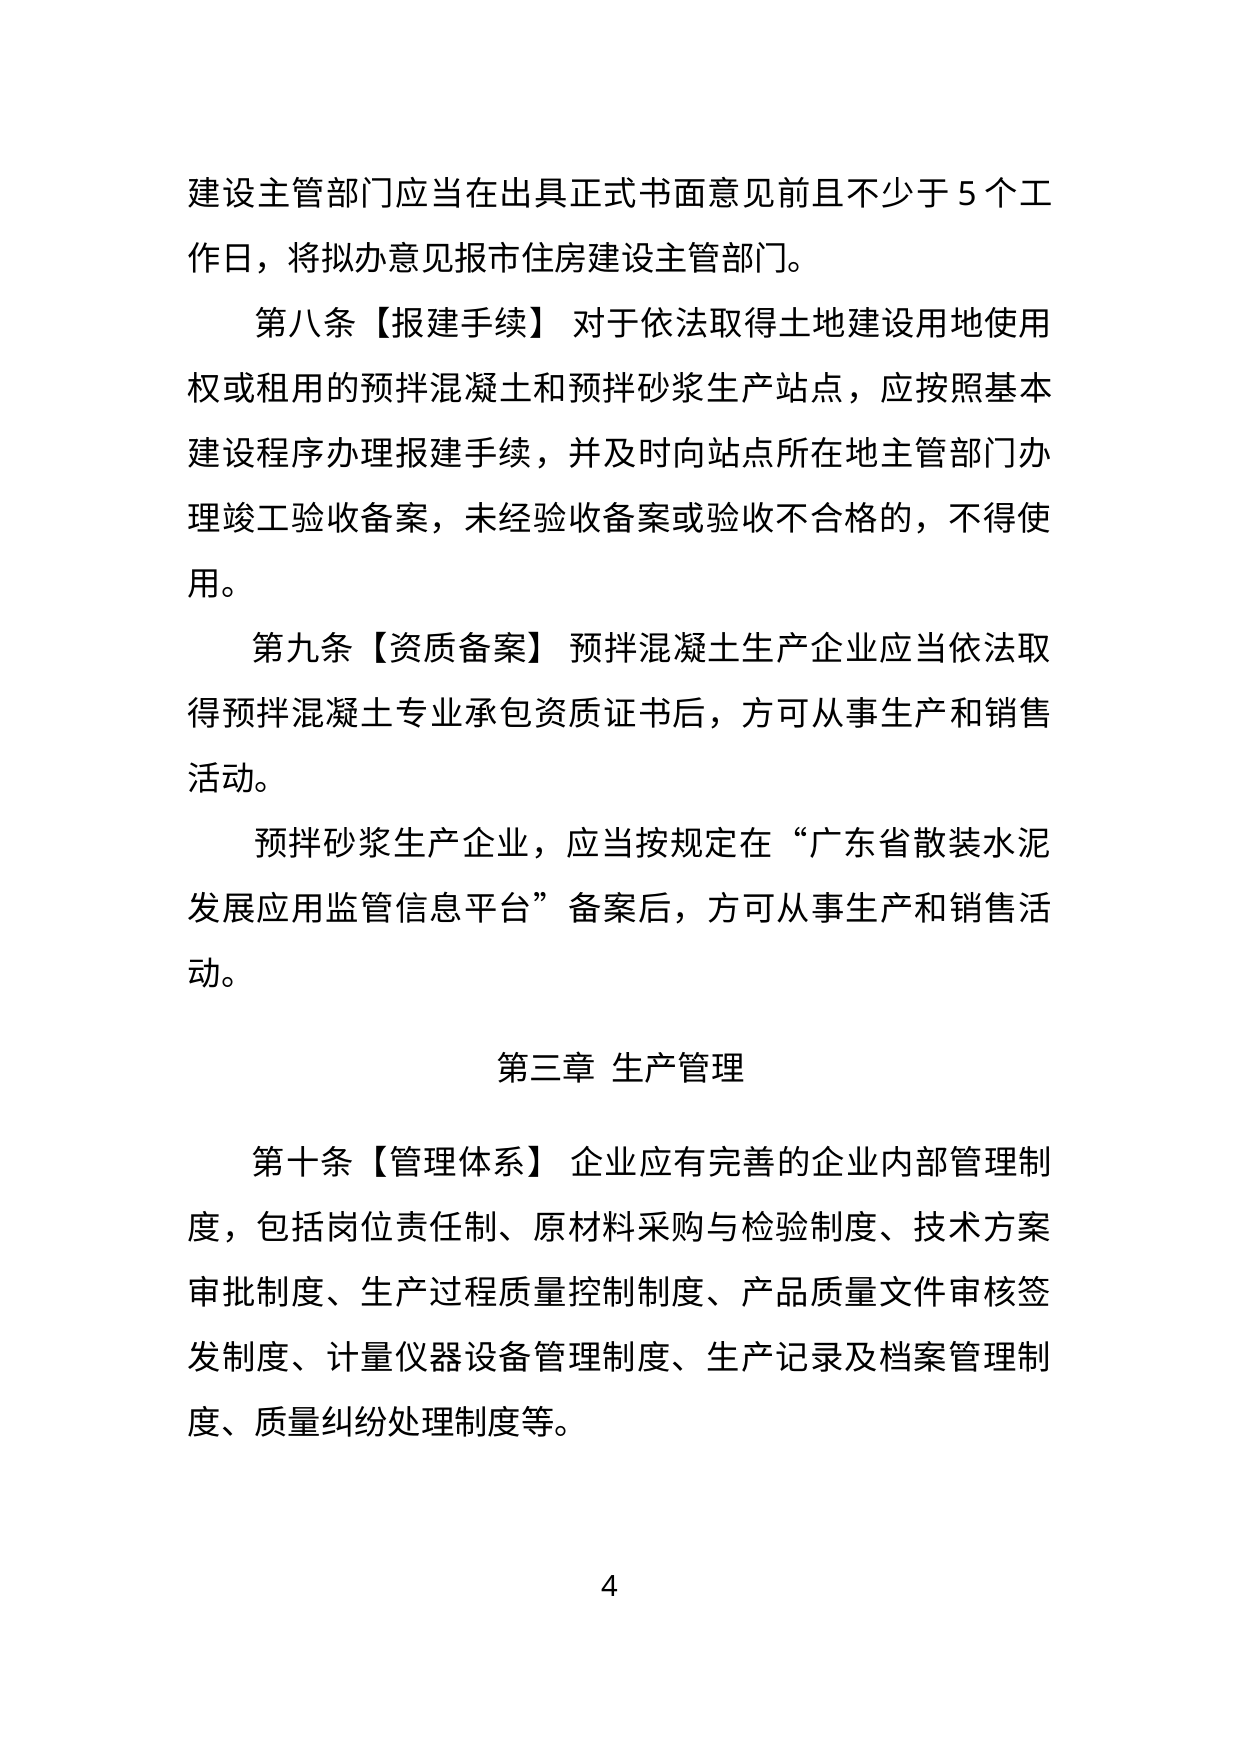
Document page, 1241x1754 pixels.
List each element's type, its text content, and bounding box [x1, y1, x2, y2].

text 第三章 生产管理 [187, 1033, 1053, 1098]
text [187, 159, 1053, 289]
text 预拌砂浆生产企业，应当按规定在“广东省散装水泥发展应用监管信息平台”备案后，方可从事生产和销售活动。 [187, 809, 1053, 1004]
text 第九条【资质备案】 预拌混凝土生产企业应当依法取得预拌混凝土专业承包资质证书后，方可从事生产和销售活动。 [187, 614, 1053, 809]
text 第十条【管理体系】 企业应有完善的企业内部管理制度，包括岗位责任制、原材料采购与检验制度、技术方案审批制度、生产过程质量控制制度、产品质量文件审核签发制度、计量仪器设备管理制度、生产记录及档案管理制度、质量纠纷处理制度等。 [187, 1127, 1053, 1452]
text 第八条【报建手续】 对于依法取得土地建设用地使用权或租用的预拌混凝土和预拌砂浆生产站点，应按照基本建设程序办理报建手续，并及时向站点所在地主管部门办理竣工验收备案，未经验收备案或验收不合格的，不得使用。 [187, 289, 1053, 614]
